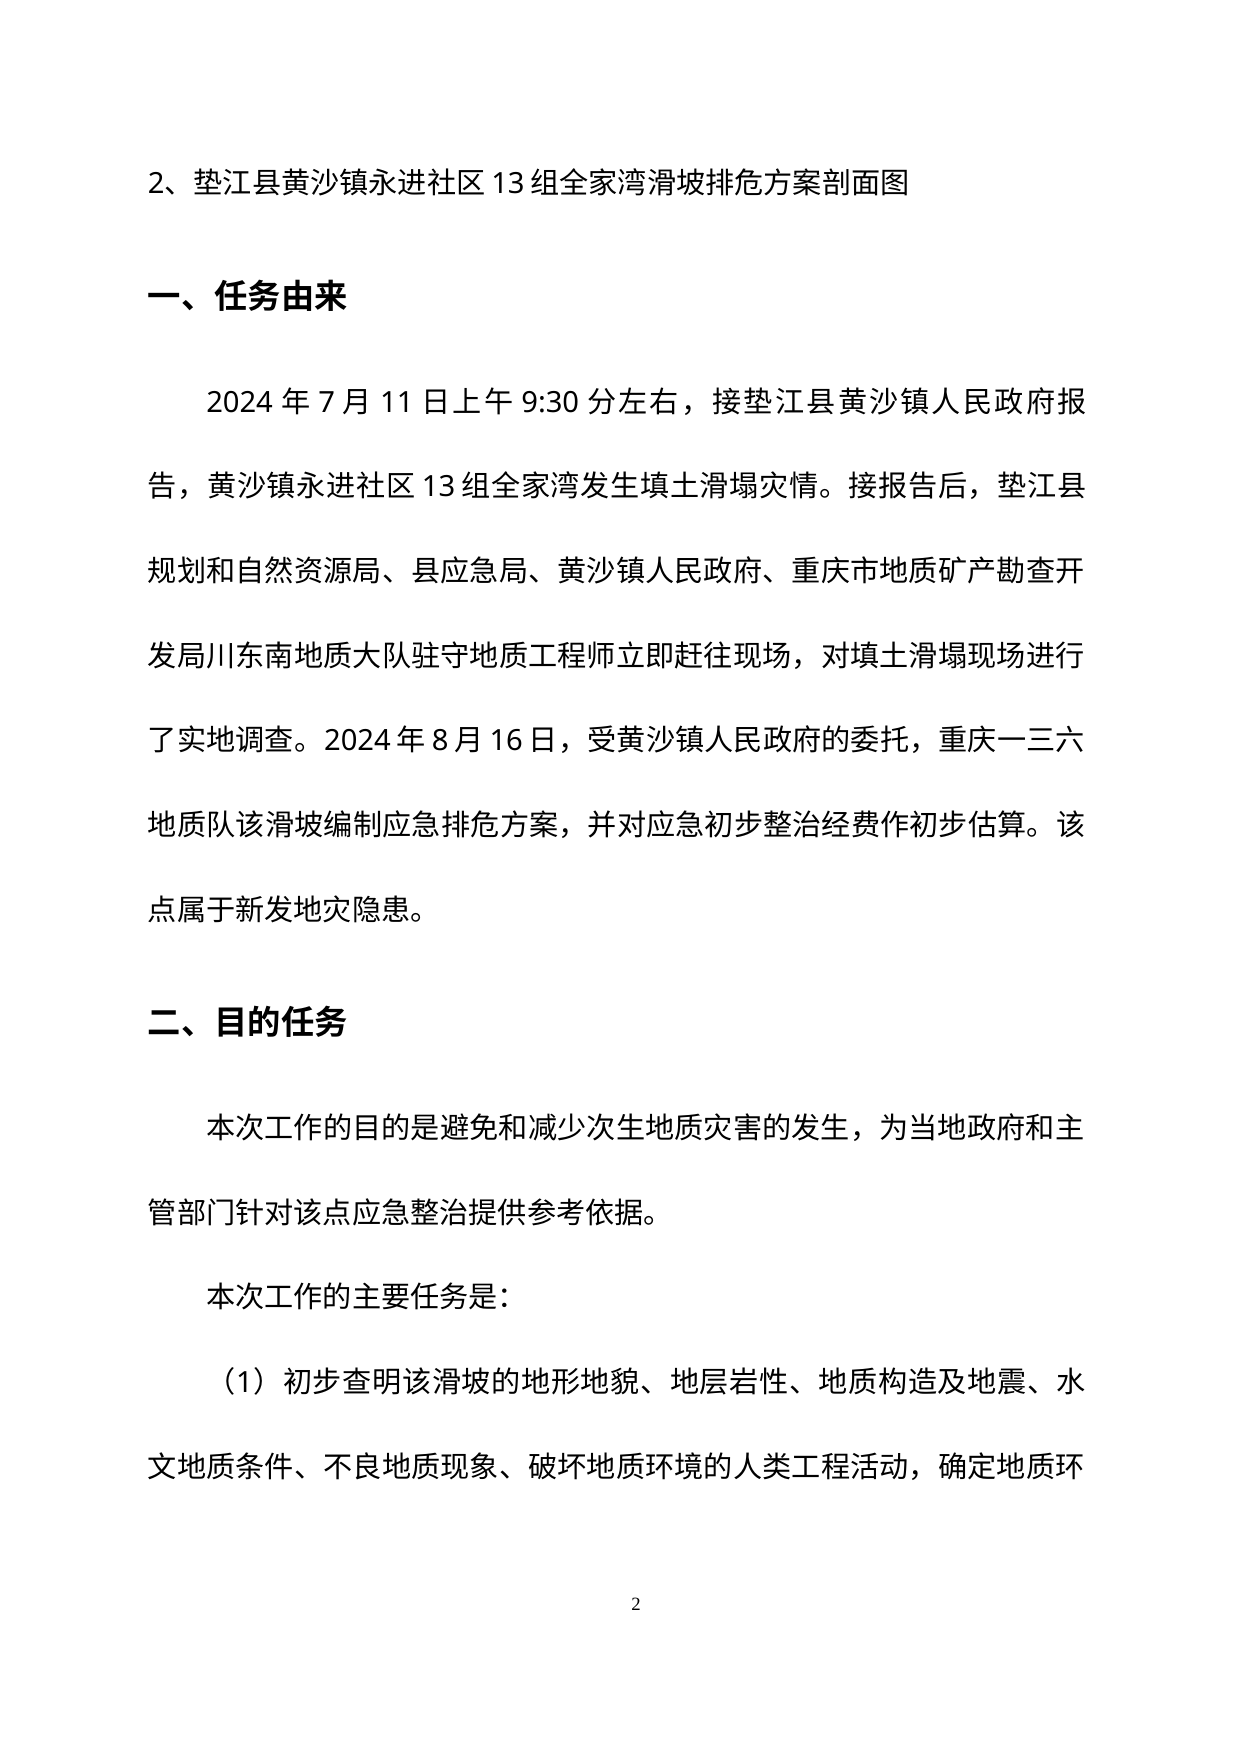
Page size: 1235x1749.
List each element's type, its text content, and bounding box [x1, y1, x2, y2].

subtitle 一、任务由来 [148, 269, 1087, 318]
text 本次工作的主要任务是： [148, 1274, 1087, 1316]
text 本次工作的目的是避免和减少次生地质灾害的发生，为当地政府和主管部门针对该点应急整治提供参考依据。 [148, 1105, 1087, 1232]
list 垫江县黄沙镇永进社区13组全家湾滑坡排危方案剖面图 [148, 159, 1087, 202]
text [148, 1358, 1087, 1485]
subtitle 二、目的任务 [148, 996, 1087, 1044]
text 2024年7月11日上午9:30分左右，接垫江县黄沙镇人民政府报告，黄沙镇永进社区13组全家湾发生填土滑塌灾情。接报告后，垫江县规划和自然资源局、县应急局、黄沙镇人民政府、重庆市地质矿产勘查开发局川东南地质大队驻守地质工程师立即赶往现场，对填土滑塌现场进行了实地调查。2024年8月16日，受黄沙镇人民政府的委托，重庆一三六地质队该滑坡编制应急排危方案，并对应急初步整治经费作初步估算。该点属于新发地灾隐患。 [148, 378, 1087, 928]
